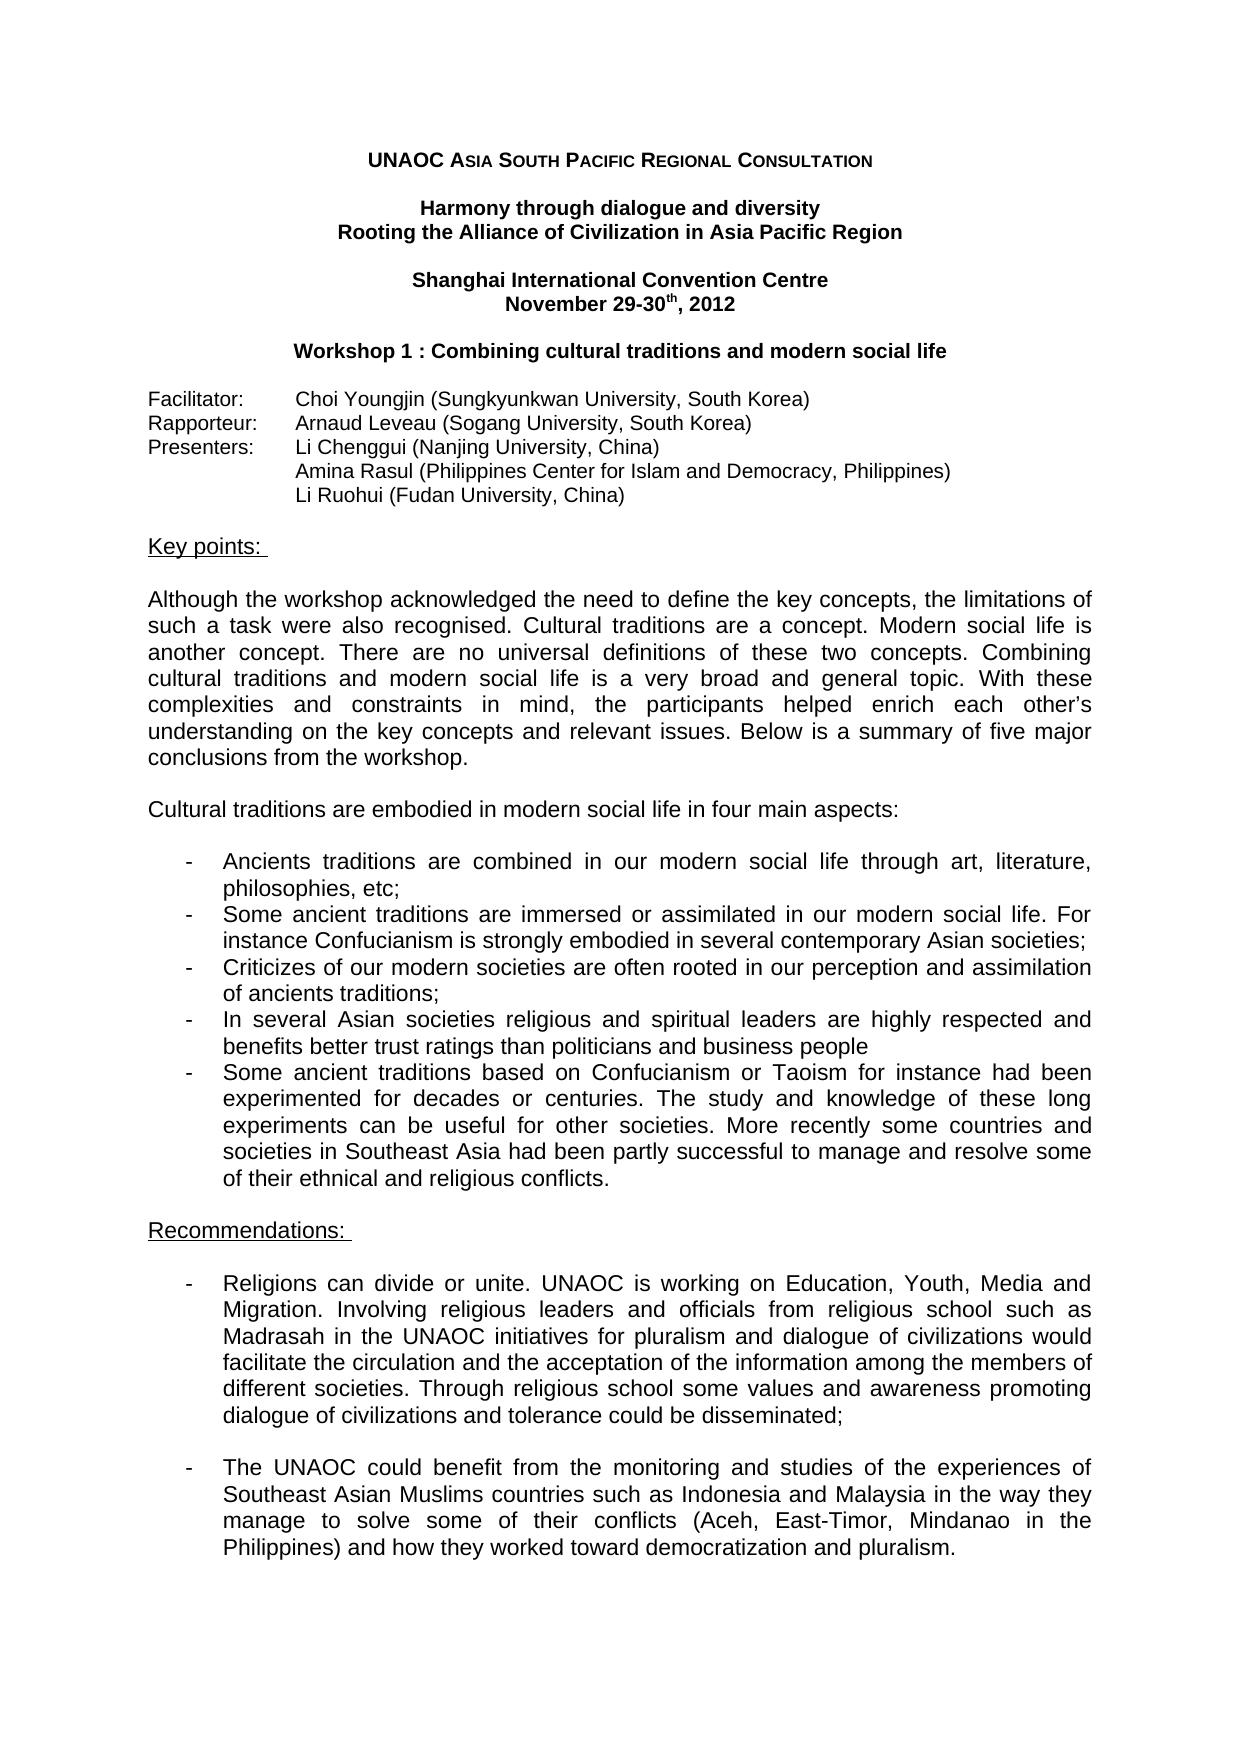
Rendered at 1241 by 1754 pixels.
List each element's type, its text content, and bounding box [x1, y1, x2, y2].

list Some ancient traditions are immersed or assimilated in our modern social life. For instance Confucianism is strongly embodied in several contemporary Asian societies; [185, 901, 1093, 954]
text Workshop 1 : Combining cultural traditions and modern social life [148, 339, 1093, 363]
list Religions can divide or unite. UNAOC is working on Education, Youth, Media and Migration. Involving religious leaders and officials from religious school such as Madrasah in the UNAOC initiatives for pluralism and dialogue of civilizations would facilitate the circulation and the acceptation of the information among the members of different societies. Through religious school some values and awareness promoting dialogue of civilizations and tolerance could be disseminated; [185, 1270, 1093, 1428]
text Rapporteur: Arnaud Leveau (Sogang University, South Korea) [148, 411, 1093, 435]
text Li Ruohui (Fudan University, China) [148, 483, 1093, 507]
text Facilitator: Choi Youngjin (Sungkyunkwan University, South Korea) [148, 387, 1093, 411]
text Cultural traditions are embodied in modern social life in four main aspects: [148, 796, 1093, 822]
text Recommendations: [148, 1217, 1093, 1243]
text Shanghai International Convention Centre [148, 267, 1093, 291]
list In several Asian societies religious and spiritual leaders are highly respected and benefits better trust ratings than politicians and business people [185, 1006, 1093, 1059]
text November 29-30th, 2012 [148, 291, 1093, 315]
text Harmony through dialogue and diversity [148, 196, 1093, 219]
text Presenters: Li Chenggui (Nanjing University, China) [148, 435, 1093, 459]
list Some ancient traditions based on Confucianism or Taoism for instance had been experimented for decades or centuries. The study and knowledge of these long experiments can be useful for other societies. More recently some countries and societies in Southeast Asia had been partly successful to manage and resolve some of their ethnical and religious conflicts. [185, 1059, 1093, 1191]
text UNAOC Asia South Pacific Regional Consultation [148, 148, 1093, 172]
text Key points: [148, 533, 1093, 560]
text Amina Rasul (Philippines Center for Islam and Democracy, Philippines) [148, 459, 1093, 483]
list Ancients traditions are combined in our modern social life through art, literature, philosophies, etc; [185, 848, 1093, 901]
list The UNAOC could benefit from the monitoring and studies of the experiences of Southeast Asian Muslims countries such as Indonesia and Malaysia in the way they manage to solve some of their conflicts (Aceh, East-Timor, Mindanao in the Philippines) and how they worked toward democratization and pluralism. [185, 1454, 1093, 1560]
text Although the workshop acknowledged the need to define the key concepts, the limitations of such a task were also recognised. Cultural traditions are a concept. Modern social life is another concept. There are no universal definitions of these two concepts. Combining cultural traditions and modern social life is a very broad and general topic. With these complexities and constraints in mind, the participants helped enrich each other’s understanding on the key concepts and relevant issues. Below is a summary of five major conclusions from the workshop. [148, 586, 1093, 771]
text Rooting the Alliance of Civilization in Asia Pacific Region [148, 219, 1093, 243]
list Criticizes of our modern societies are often rooted in our perception and assimilation of ancients traditions; [185, 954, 1093, 1006]
